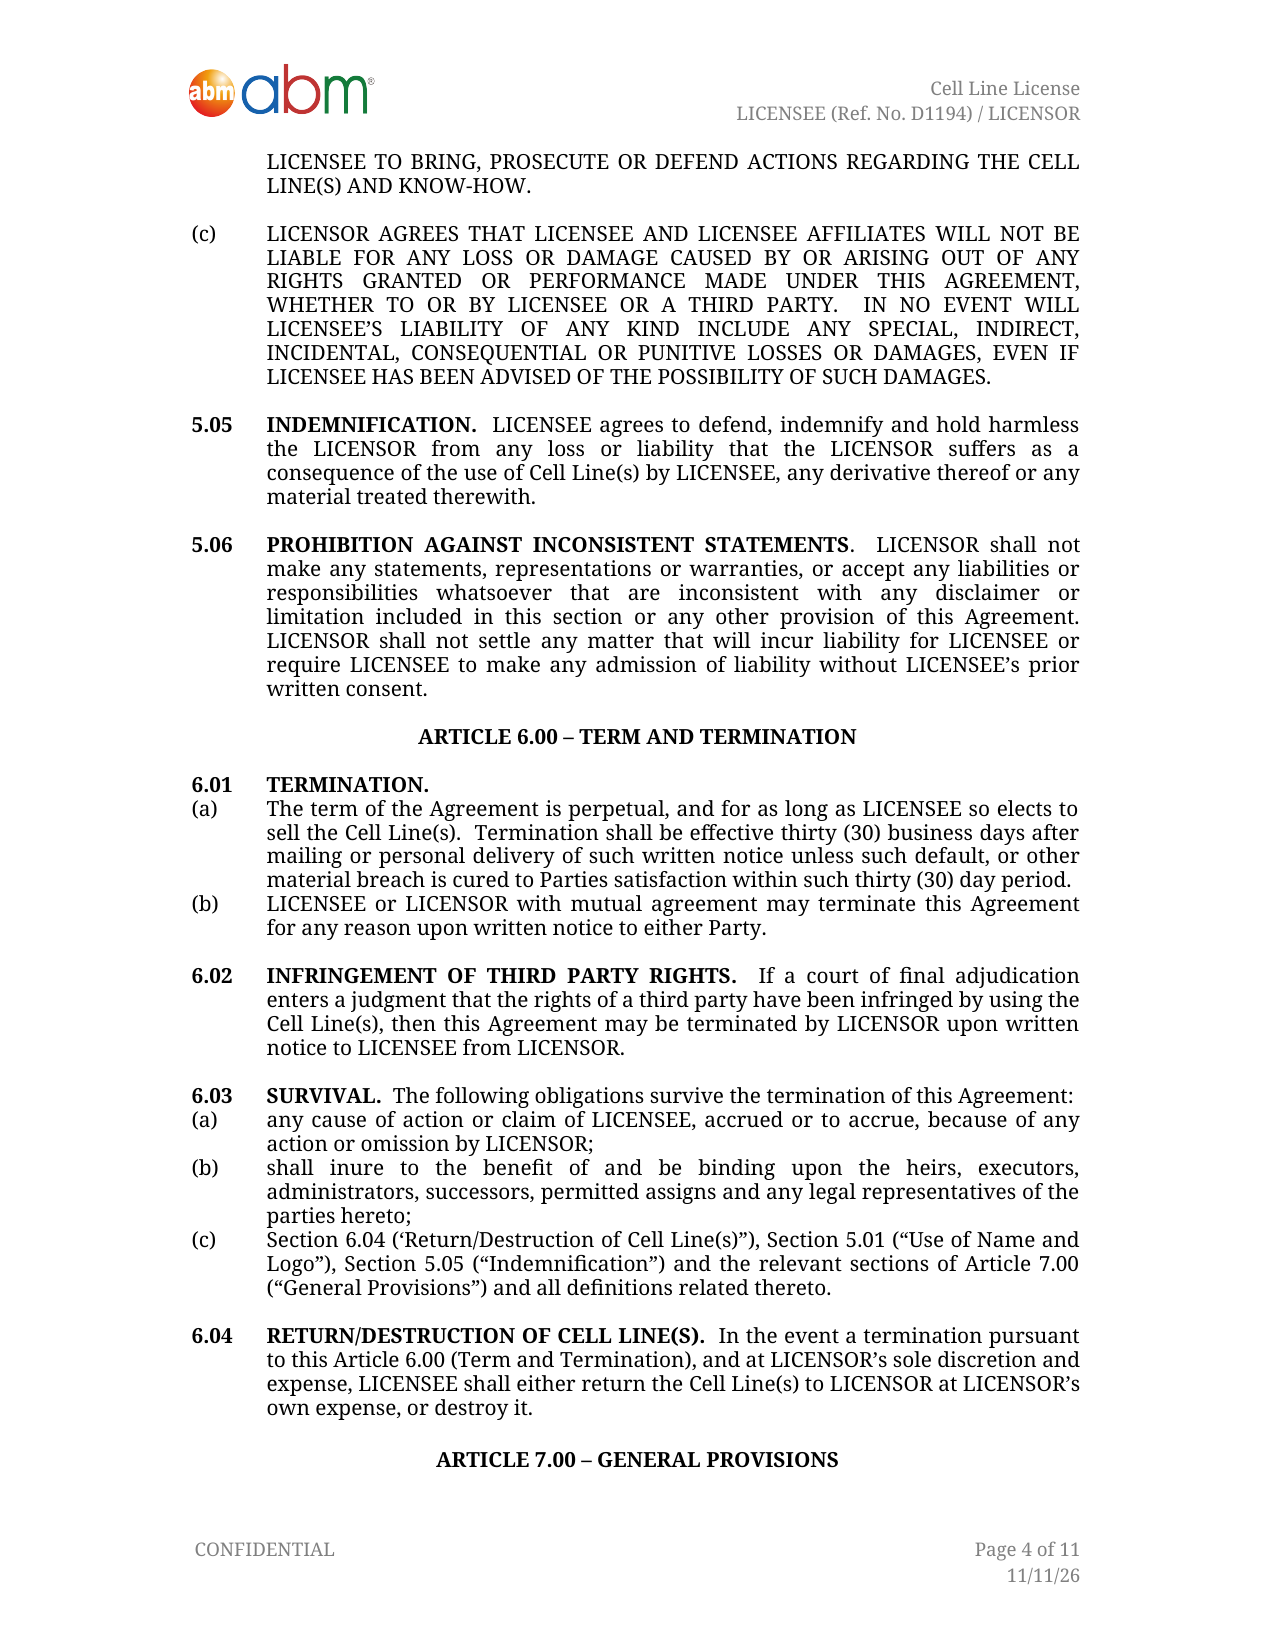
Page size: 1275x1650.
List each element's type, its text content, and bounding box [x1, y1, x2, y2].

text ARTICLE 6.00 – TERM AND TERMINATION [194, 725, 1080, 749]
text 5.06 PROHIBITION AGAINST INCONSISTENT STATEMENTS. LICENSOR shall not make any statements, representations or warranties, or accept any liabilities or responsibilities whatsoever that are inconsistent with any disclaimer or limitation included in this section or any other provision of this Agreement. LICENSOR shall not settle any matter that will incur liability for LICENSEE or require LICENSEE to make any admission of liability without LICENSEE’s prior written consent. [191, 533, 1081, 701]
list The term of the Agreement is perpetual, and for as long as LICENSEE so elects to sell the Cell Line(s). Termination shall be effective thirty (30) business days after mailing or personal delivery of such written notice unless such default, or other material breach is cured to Parties satisfaction within such thirty (30) day period. [191, 797, 1081, 893]
text ARTICLE 7.00 – GENERAL PROVISIONS [194, 1448, 1080, 1472]
text 6.01 TERMINATION. [191, 773, 1081, 797]
text 6.03 SURVIVAL. The following obligations survive the termination of this Agreement: [191, 1084, 1081, 1108]
list shall inure to the benefit of and be binding upon the heirs, executors, administrators, successors, permitted assigns and any legal representatives of the parties hereto; [191, 1156, 1081, 1228]
text 6.02 INFRINGEMENT OF THIRD PARTY RIGHTS. If a court of final adjudication enters a judgment that the rights of a third party have been infringed by using the Cell Line(s), then this Agreement may be terminated by LICENSOR upon written notice to LICENSEE from LICENSOR. [191, 964, 1081, 1060]
text 6.04 RETURN/DESTRUCTION OF CELL LINE(S). In the event a termination pursuant to this Article 6.00 (Term and Termination), and at LICENSOR’s sole discretion and expense, LICENSEE shall either return the Cell Line(s) to LICENSOR at LICENSOR’s own expense, or destroy it. [191, 1324, 1081, 1420]
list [191, 150, 1081, 198]
list any cause of action or claim of LICENSEE, accrued or to accrue, because of any action or omission by LICENSOR; [191, 1108, 1081, 1156]
list LICENSOR AGREES THAT LICENSEE AND LICENSEE AFFILIATES WILL NOT BE LIABLE FOR ANY LOSS OR DAMAGE CAUSED BY OR ARISING OUT OF ANY RIGHTS GRANTED OR PERFORMANCE MADE UNDER THIS AGREEMENT, WHETHER TO OR BY LICENSEE OR A THIRD PARTY. IN NO EVENT WILL LICENSEE’S LIABILITY OF ANY KIND INCLUDE ANY SPECIAL, INDIRECT, INCIDENTAL, CONSEQUENTIAL OR PUNITIVE LOSSES OR DAMAGES, EVEN IF LICENSEE HAS BEEN ADVISED OF THE POSSIBILITY OF SUCH DAMAGES. [191, 222, 1081, 389]
list LICENSEE or LICENSOR with mutual agreement may terminate this Agreement for any reason upon written notice to either Party. [191, 893, 1081, 941]
text 5.05 INDEMNIFICATION. LICENSEE agrees to defend, indemnify and hold harmless the LICENSOR from any loss or liability that the LICENSOR suffers as a consequence of the use of Cell Line(s) by LICENSEE, any derivative thereof or any material treated therewith. [191, 413, 1081, 509]
picture [187, 61, 376, 120]
list Section 6.04 (‘Return/Destruction of Cell Line(s)”), Section 5.01 (“Use of Name and Logo”), Section 5.05 (“Indemnification”) and the relevant sections of Article 7.00 (“General Provisions”) and all definitions related thereto. [191, 1228, 1081, 1300]
